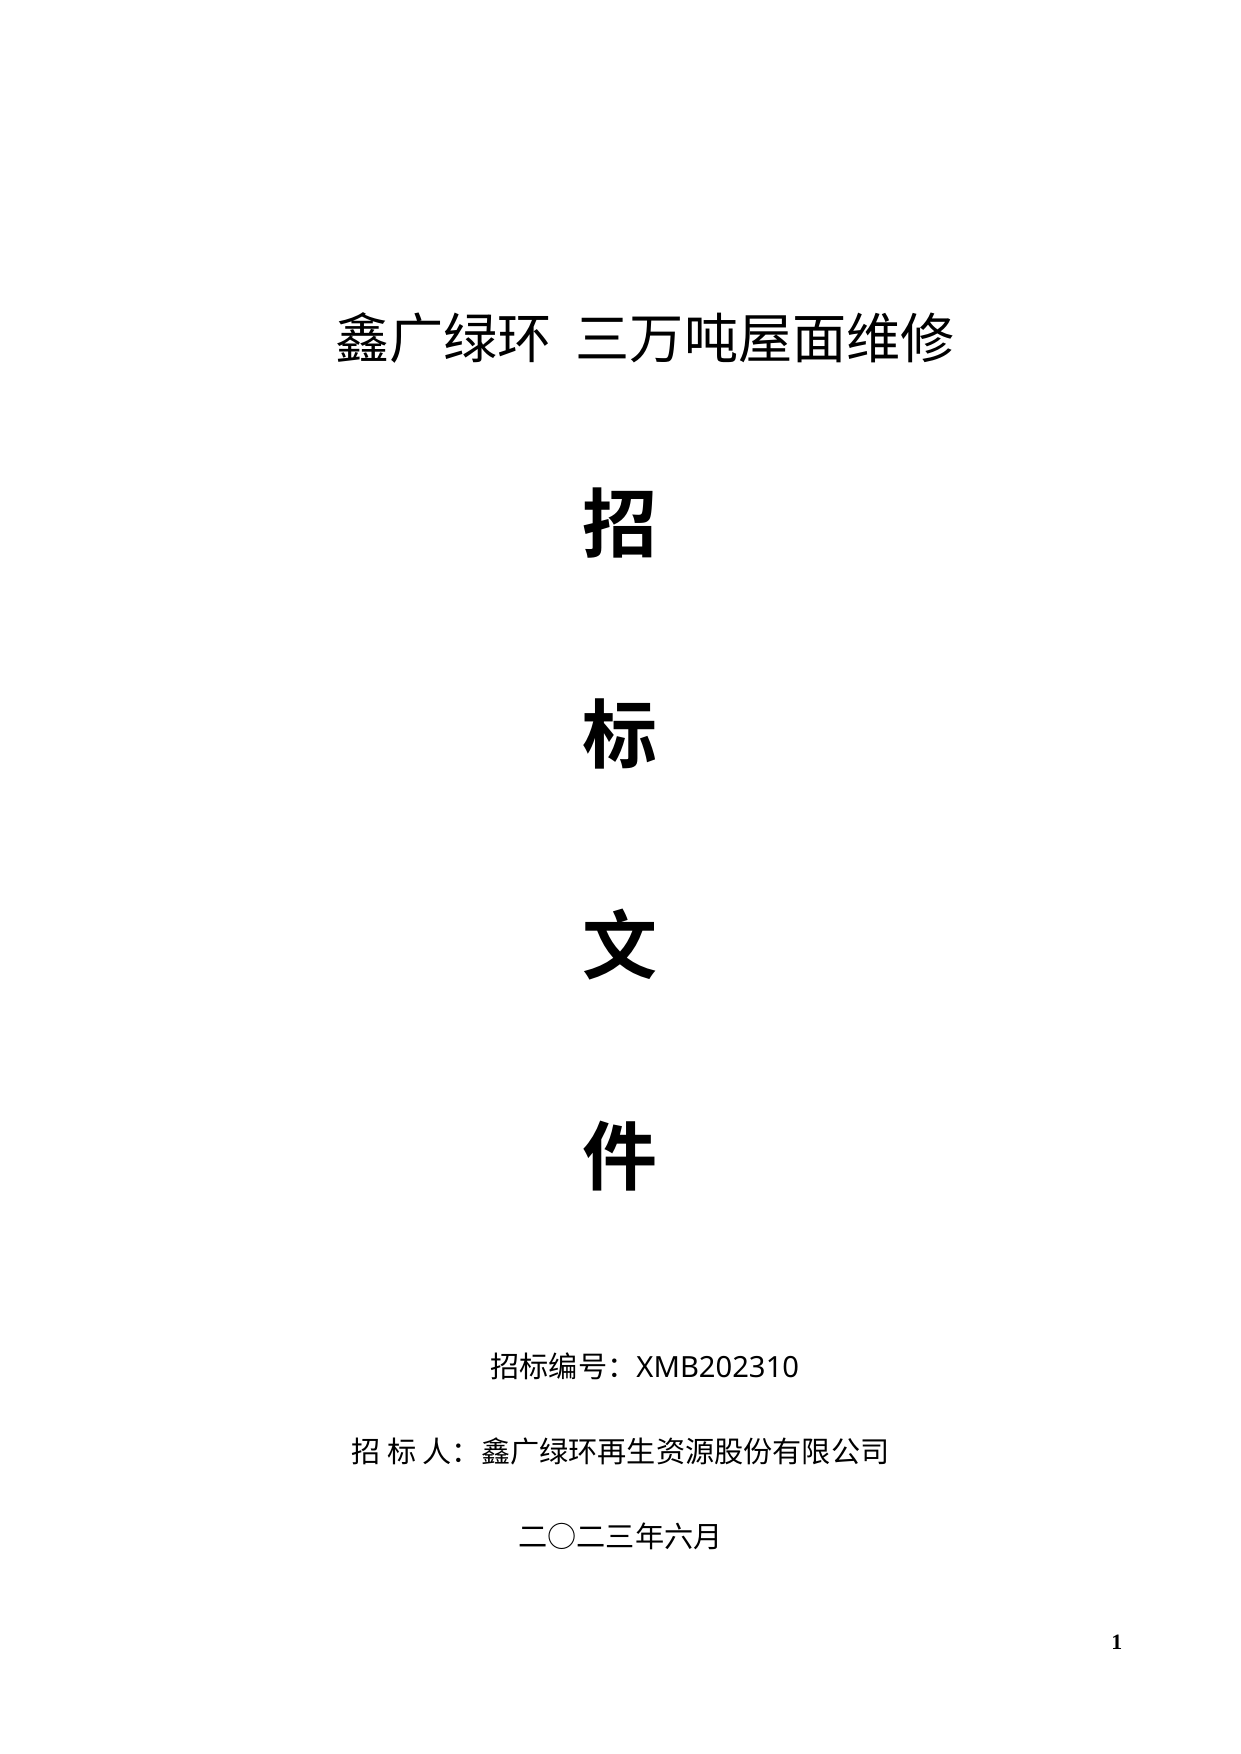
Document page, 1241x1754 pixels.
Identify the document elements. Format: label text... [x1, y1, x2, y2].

text 招 [118, 464, 1122, 573]
text 鑫广绿环 三万吨屋面维修 [118, 295, 1122, 374]
text 标 [118, 675, 1122, 784]
text 招标编号：XMB202310 [118, 1344, 1122, 1386]
text 文 [118, 886, 1122, 995]
text 二○二三年六月 [118, 1513, 1122, 1555]
text 件 [118, 1097, 1122, 1206]
text 招 标 人：鑫广绿环再生资源股份有限公司 [118, 1428, 1122, 1471]
